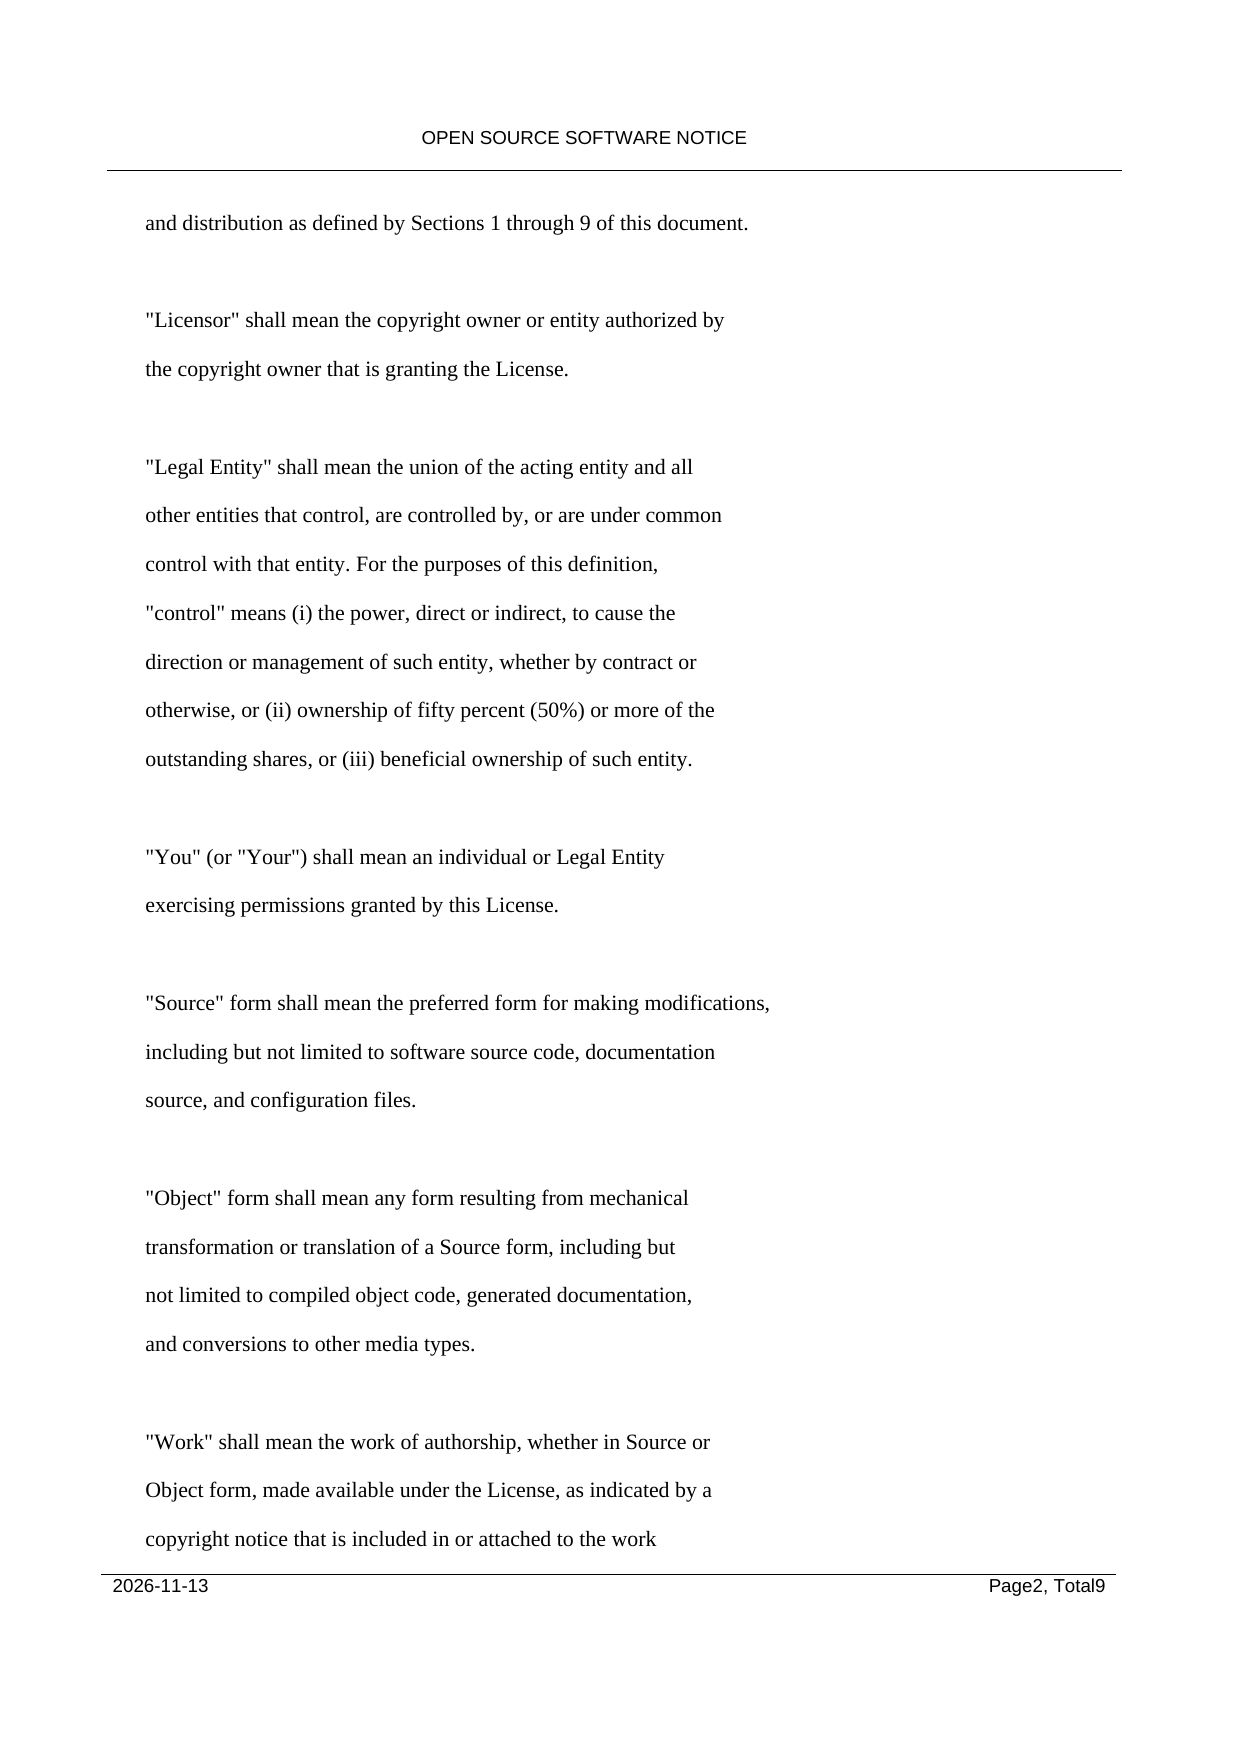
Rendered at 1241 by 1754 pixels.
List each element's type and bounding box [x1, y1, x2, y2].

text [112, 206, 1128, 1555]
